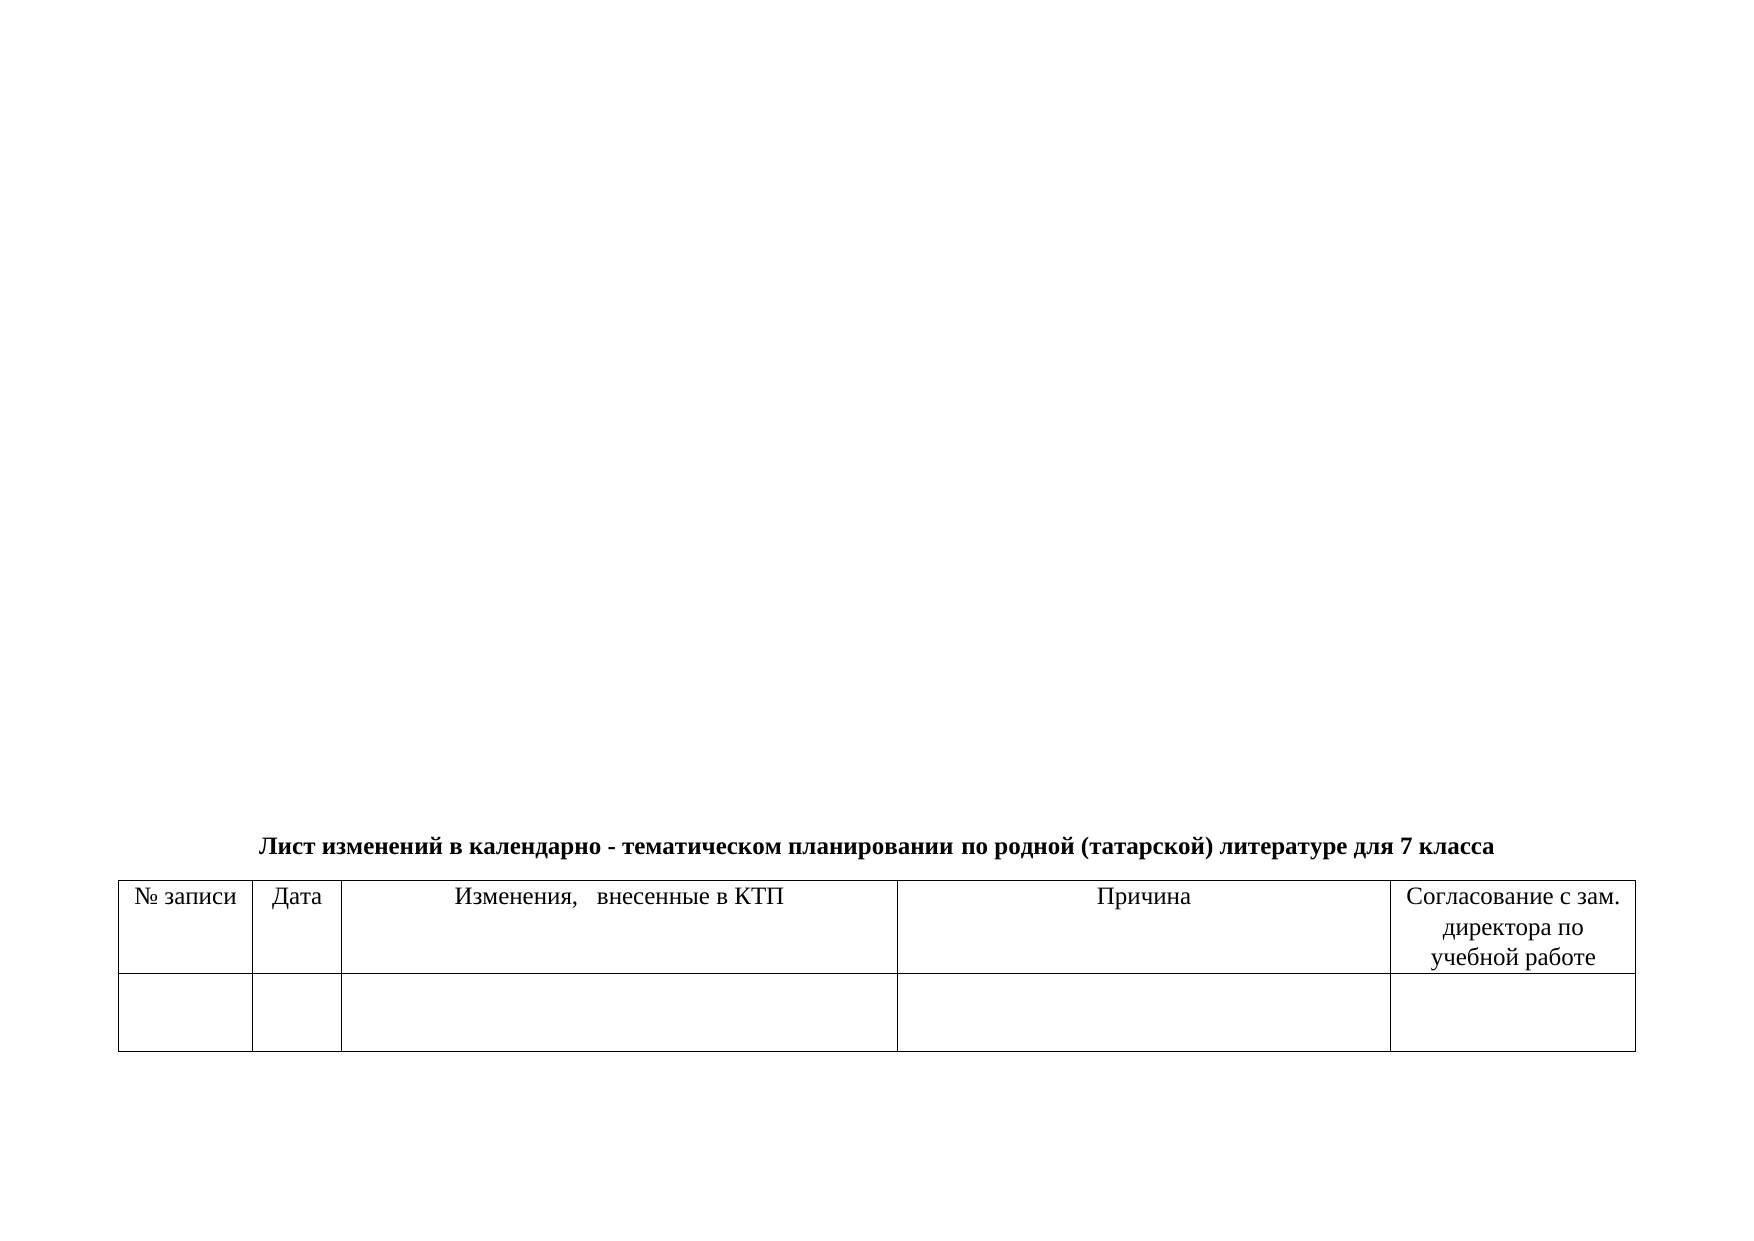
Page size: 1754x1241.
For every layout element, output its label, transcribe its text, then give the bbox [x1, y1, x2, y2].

table_cell [342, 974, 897, 1051]
table_cell [119, 974, 252, 1051]
table_cell [1391, 974, 1635, 1051]
table_header № записи [119, 881, 252, 973]
table_header Дата [253, 881, 341, 973]
table_header Изменения, внесенные в КТП [342, 881, 897, 973]
table_cell [898, 974, 1390, 1051]
table_header Согласование с зам. директора по учебной работе [1391, 881, 1635, 973]
text Лист изменений в календарно - тематическом планировании по родной (татарской) литературе для 7 класса [216, 831, 1537, 859]
table_header Причина [898, 881, 1390, 973]
table_cell [253, 974, 341, 1051]
